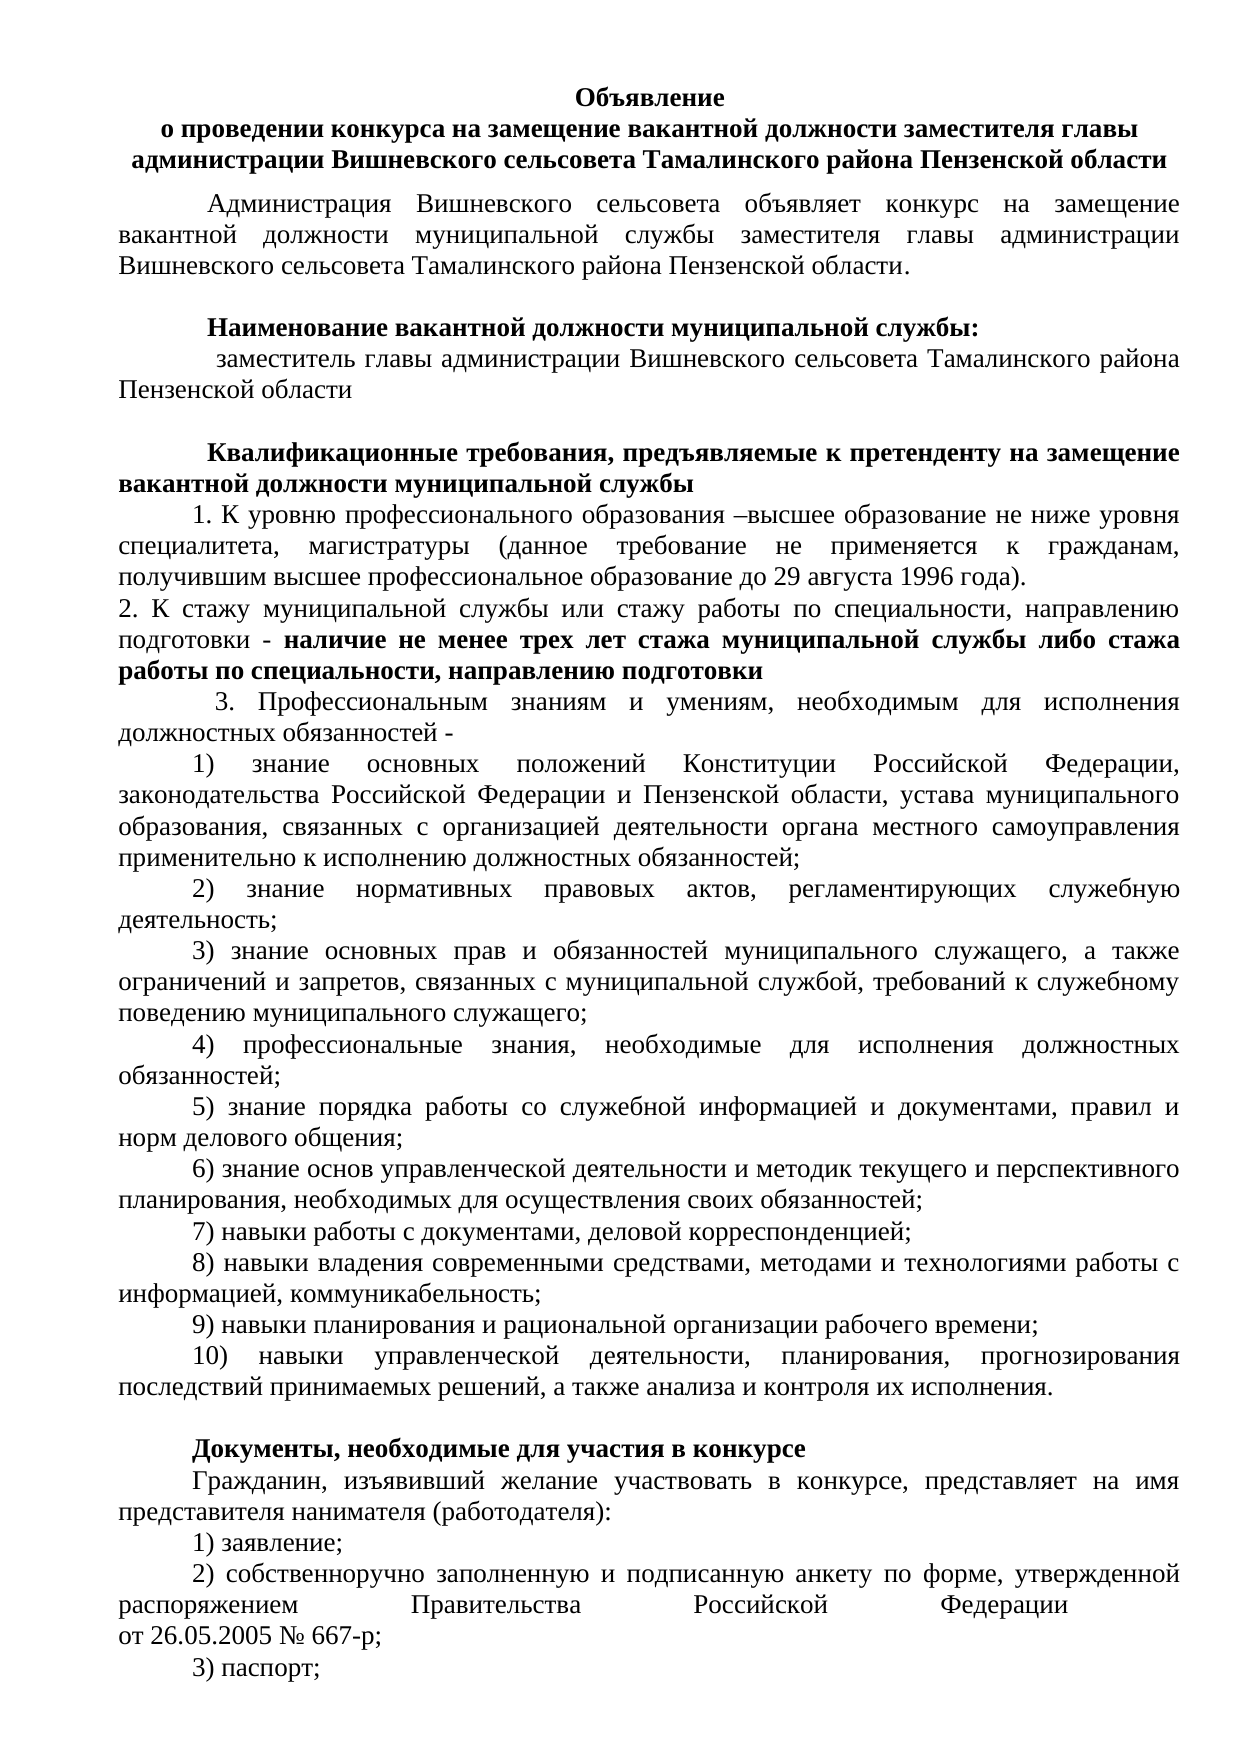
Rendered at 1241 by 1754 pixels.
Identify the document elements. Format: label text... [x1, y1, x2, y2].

text 6) знание основ управленческой деятельности и методик текущего и перспективного планирования, необходимых для осуществления своих обязанностей; [118, 1152, 1181, 1214]
text 5) знание порядка работы со служебной информацией и документами, правил и норм делового общения; [118, 1090, 1181, 1152]
text 2. К стажу муниципальной службы или стажу работы по специальности, направлению подготовки - наличие не менее трех лет стажа муниципальной службы либо стажа работы по специальности, направлению подготовки [118, 592, 1181, 685]
text 9) навыки планирования и рациональной организации рабочего времени; [118, 1308, 1181, 1339]
text 3) паспорт; [118, 1651, 1181, 1682]
text Наименование вакантной должности муниципальной службы: [118, 311, 1181, 342]
text 10) навыки управленческой деятельности, планирования, прогнозирования последствий принимаемых решений, а также анализа и контроля их исполнения. [118, 1339, 1181, 1401]
text 2) знание нормативных правовых актов, регламентирующих служебную деятельность; [118, 872, 1181, 934]
text о проведении конкурса на замещение вакантной должности заместителя главы администрации Вишневского сельсовета Тамалинского района Пензенской области [118, 112, 1181, 174]
text Администрация Вишневского сельсовета объявляет конкурс на замещение вакантной должности муниципальной службы заместителя главы администрации Вишневского сельсовета Тамалинского района Пензенской области. [118, 187, 1181, 280]
text 1) знание основных положений Конституции Российской Федерации, законодательства Российской Федерации и Пензенской области, устава муниципального образования, связанных с организацией деятельности органа местного самоуправления применительно к исполнению должностных обязанностей; [118, 747, 1181, 872]
text Документы, необходимые для участия в конкурсе [118, 1433, 1181, 1464]
text 7) навыки работы с документами, деловой корреспонденцией; [118, 1214, 1181, 1246]
text Гражданин, изъявивший желание участвовать в конкурсе, представляет на имя представителя нанимателя (работодателя): [118, 1464, 1181, 1526]
text 8) навыки владения современными средствами, методами и технологиями работы с информацией, коммуникабельность; [118, 1246, 1181, 1308]
text Объявление [118, 81, 1181, 112]
text 3. Профессиональным знаниям и умениям, необходимым для исполнения должностных обязанностей - [118, 685, 1181, 747]
text 1) заявление; [118, 1526, 1181, 1557]
text 4) профессиональные знания, необходимые для исполнения должностных обязанностей; [118, 1028, 1181, 1090]
text 2) собственноручно заполненную и подписанную анкету по форме, утвержденной распоряжением Правительства Российской Федерации от 26.05.2005 № 667-р; [118, 1557, 1181, 1651]
text 3) знание основных прав и обязанностей муниципального служащего, а также ограничений и запретов, связанных с муниципальной службой, требований к служебному поведению муниципального служащего; [118, 934, 1181, 1028]
text заместитель главы администрации Вишневского сельсовета Тамалинского района Пензенской области [118, 342, 1181, 405]
text 1. К уровню профессионального образования –высшее образование не ниже уровня специалитета, магистратуры (данное требование не применяется к гражданам, получившим высшее профессиональное образование до 29 августа 1996 года). [118, 498, 1181, 592]
text Квалификационные требования, предъявляемые к претенденту на замещение вакантной должности муниципальной службы [118, 436, 1181, 498]
